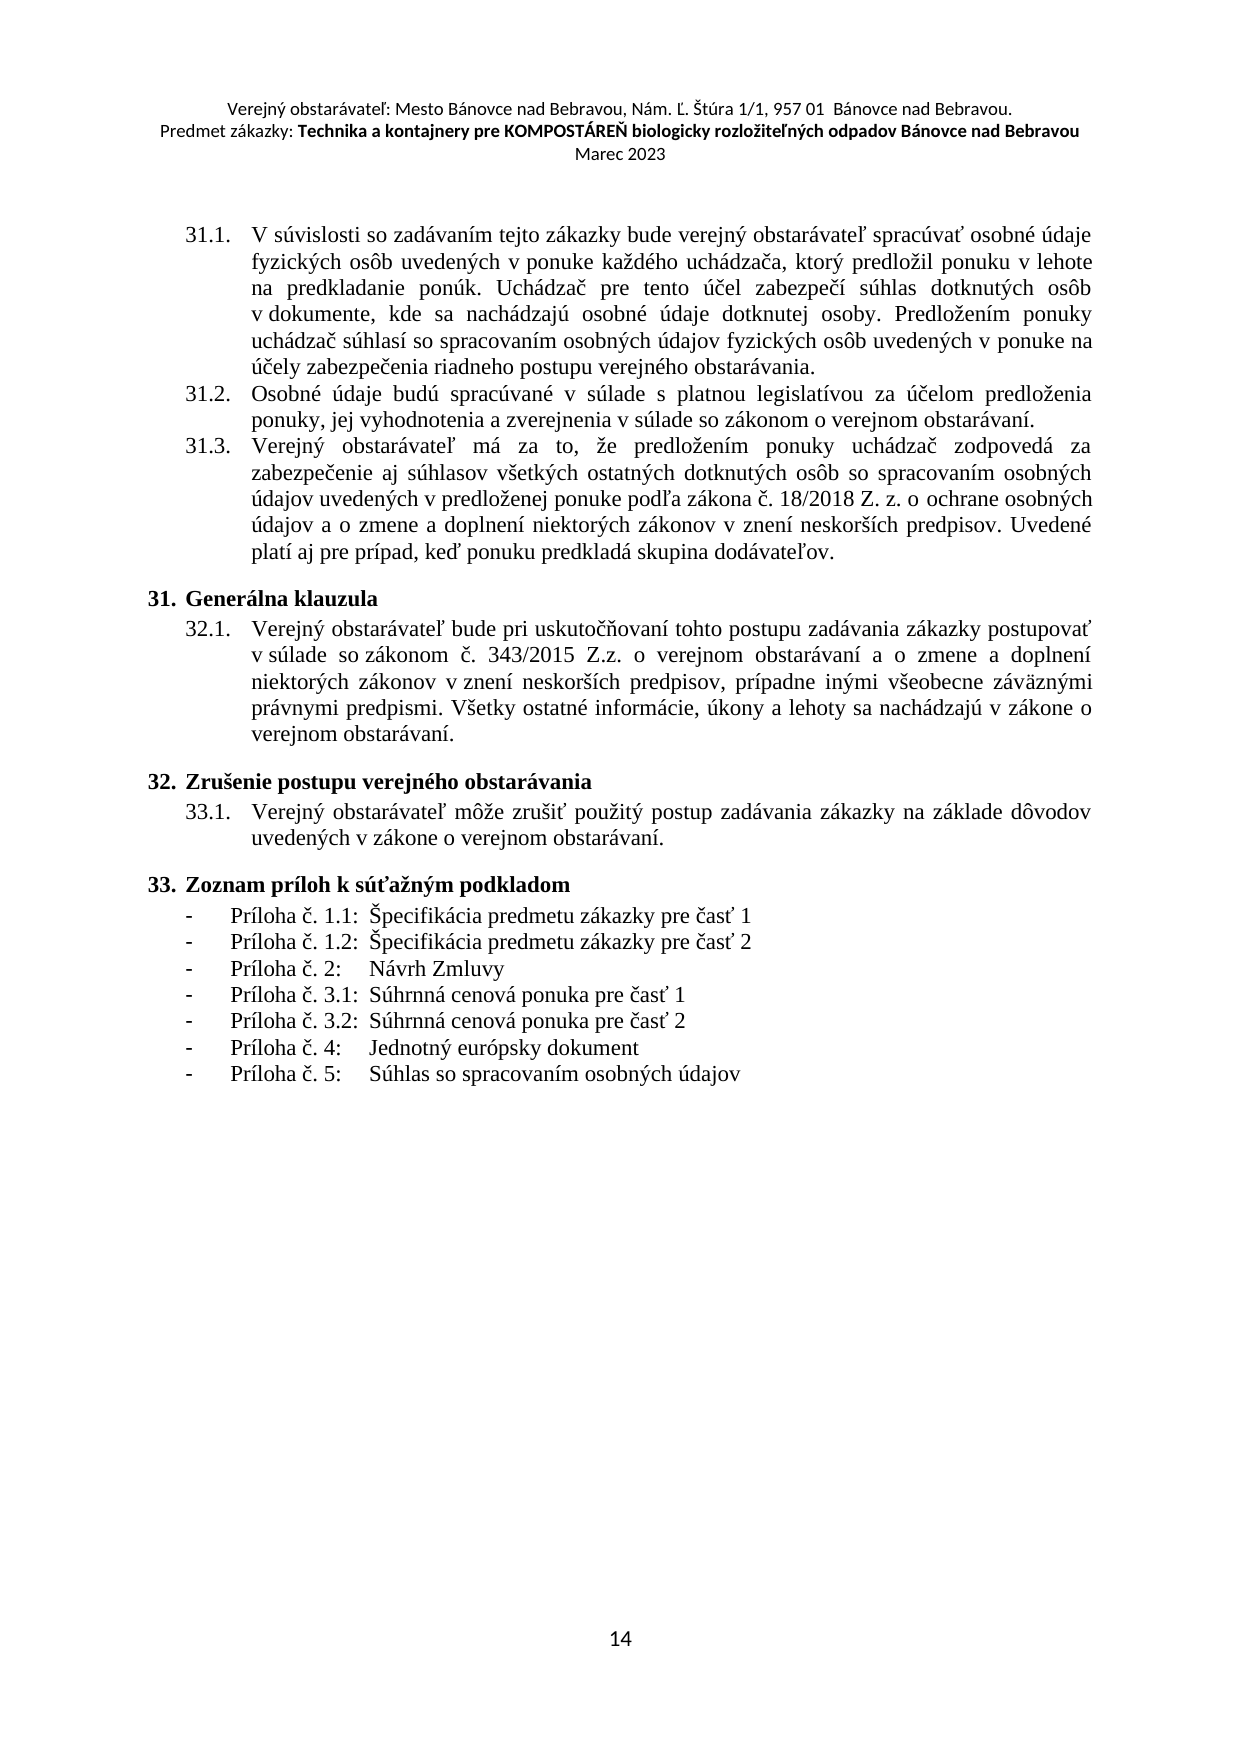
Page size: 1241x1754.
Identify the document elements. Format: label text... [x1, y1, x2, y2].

list Osobné údaje budú spracúvané v súlade s platnou legislatívou za účelom predloženia ponuky, jej vyhodnotenia a zverejnenia v súlade so zákonom o verejnom obstarávaní. [185, 379, 1093, 432]
list Príloha č. 5: Súhlas so spracovaním osobných údajov [185, 1060, 1093, 1087]
list Príloha č. 3.2: Súhrnná cenová ponuka pre časť 2 [185, 1007, 1093, 1034]
list Verejný obstarávateľ bude pri uskutočňovaní tohto postupu zadávania zákazky postupovať v súlade so zákonom č. 343/2015 Z.z. o verejnom obstarávaní a o zmene a doplnení niektorých zákonov v znení neskorších predpisov, prípadne inými všeobecne záväznými právnymi predpismi. Všetky ostatné informácie, úkony a lehoty sa nachádzajú v zákone o verejnom obstarávaní. [185, 615, 1093, 747]
list Príloha č. 1.1: Špecifikácia predmetu zákazky pre časť 1 [185, 902, 1093, 928]
list Príloha č. 2: Návrh Zmluvy [185, 954, 1093, 981]
subtitle Generálna klauzula [148, 585, 1093, 611]
subtitle Zoznam príloh k súťažným podkladom [148, 871, 1093, 898]
subtitle Zrušenie postupu verejného obstarávania [148, 768, 1093, 794]
list V súvislosti so zadávaním tejto zákazky bude verejný obstarávateľ spracúvať osobné údaje fyzických osôb uvedených v ponuke každého uchádzača, ktorý predložil ponuku v lehote na predkladanie ponúk. Uchádzač pre tento účel zabezpečí súhlas dotknutých osôb v dokumente, kde sa nachádzajú osobné údaje dotknutej osoby. Predložením ponuky uchádzač súhlasí so spracovaním osobných údajov fyzických osôb uvedených v ponuke na účely zabezpečenia riadneho postupu verejného obstarávania. [185, 221, 1093, 379]
list Verejný obstarávateľ môže zrušiť použitý postup zadávania zákazky na základe dôvodov uvedených v zákone o verejnom obstarávaní. [185, 798, 1093, 851]
list Príloha č. 4: Jednotný európsky dokument [185, 1034, 1093, 1060]
list Príloha č. 3.1: Súhrnná cenová ponuka pre časť 1 [185, 981, 1093, 1007]
list Verejný obstarávateľ má za to, že predložením ponuky uchádzač zodpovedá za zabezpečenie aj súhlasov všetkých ostatných dotknutých osôb so spracovaním osobných údajov uvedených v predloženej ponuke podľa zákona č. 18/2018 Z. z. o ochrane osobných údajov a o zmene a doplnení niektorých zákonov v znení neskorších predpisov. Uvedené platí aj pre prípad, keď ponuku predkladá skupina dodávateľov. [185, 432, 1093, 564]
list Príloha č. 1.2: Špecifikácia predmetu zákazky pre časť 2 [185, 928, 1093, 954]
